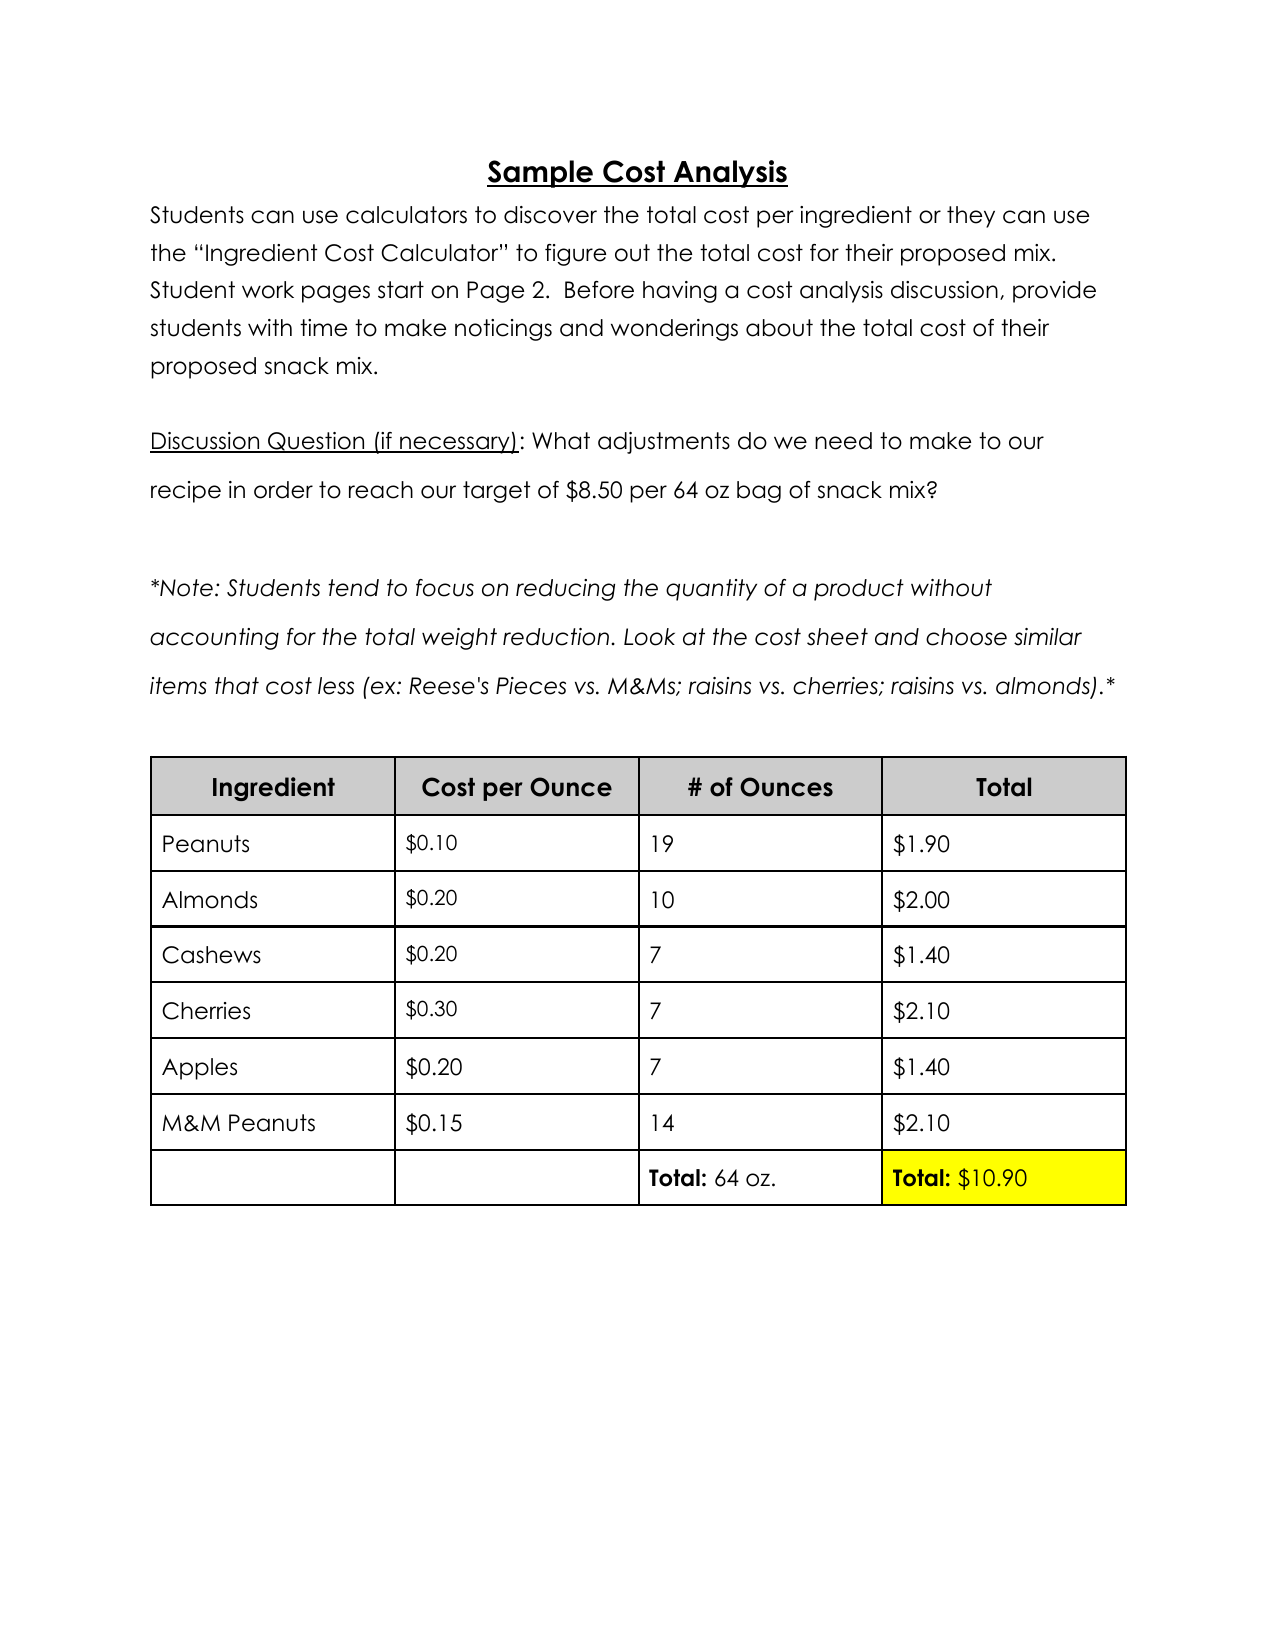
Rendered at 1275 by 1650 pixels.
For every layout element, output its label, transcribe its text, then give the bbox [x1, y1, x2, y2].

table_cell $0.20 [396, 1039, 638, 1093]
table_cell $0.20 [396, 928, 638, 981]
table_cell 19 [640, 816, 881, 870]
table_cell Apples [152, 1039, 394, 1093]
table_cell $0.30 [396, 983, 638, 1037]
table_cell [152, 1151, 394, 1204]
table_cell $2.10 [883, 1095, 1125, 1148]
table_cell Cashews [152, 928, 394, 981]
text *Note: Students tend to focus on reducing the quantity of a product without accounting for the total weight reduction. Look at the cost sheet and choose similar items that cost less (ex: Reese's Pieces vs. M&Ms; raisins vs. cherries; raisins vs. almonds).* [150, 571, 1125, 702]
table_cell $1.40 [883, 928, 1125, 981]
table_cell [396, 1151, 638, 1204]
table_cell Cherries [152, 983, 394, 1037]
table_cell $0.10 [396, 816, 638, 870]
table_cell 7 [640, 1039, 881, 1093]
text Students can use calculators to discover the total cost per ingredient or they can use the “Ingredient Cost Calculator” to figure out the total cost for their proposed mix. Student work pages start on Page 2. Before having a cost analysis discussion, provide students with time to make noticings and wonderings about the total cost of their proposed snack mix. [150, 198, 1125, 381]
table_header # of Ounces [640, 758, 881, 814]
table_cell M&M Peanuts [152, 1095, 394, 1148]
table_cell $1.90 [883, 816, 1125, 870]
table_cell 14 [640, 1095, 881, 1148]
table_cell 7 [640, 983, 881, 1037]
table_cell Peanuts [152, 816, 394, 870]
table_cell Almonds [152, 872, 394, 925]
table_header Total [883, 758, 1125, 814]
table_header Ingredient [152, 758, 394, 814]
text Sample Cost Analysis [150, 150, 1125, 192]
table_cell Total: $10.90 [883, 1151, 1125, 1204]
table_header Cost per Ounce [396, 758, 638, 814]
table_cell $1.40 [883, 1039, 1125, 1093]
table_cell $0.15 [396, 1095, 638, 1148]
table_cell Total: 64 oz. [640, 1151, 881, 1204]
table_cell $0.20 [396, 872, 638, 925]
table_cell 10 [640, 872, 881, 925]
table_cell $2.00 [883, 872, 1125, 925]
table_cell 7 [640, 928, 881, 981]
table_cell $2.10 [883, 983, 1125, 1037]
text Discussion Question (if necessary): What adjustments do we need to make to our recipe in order to reach our target of $8.50 per 64 oz bag of snack mix? [150, 423, 1125, 505]
